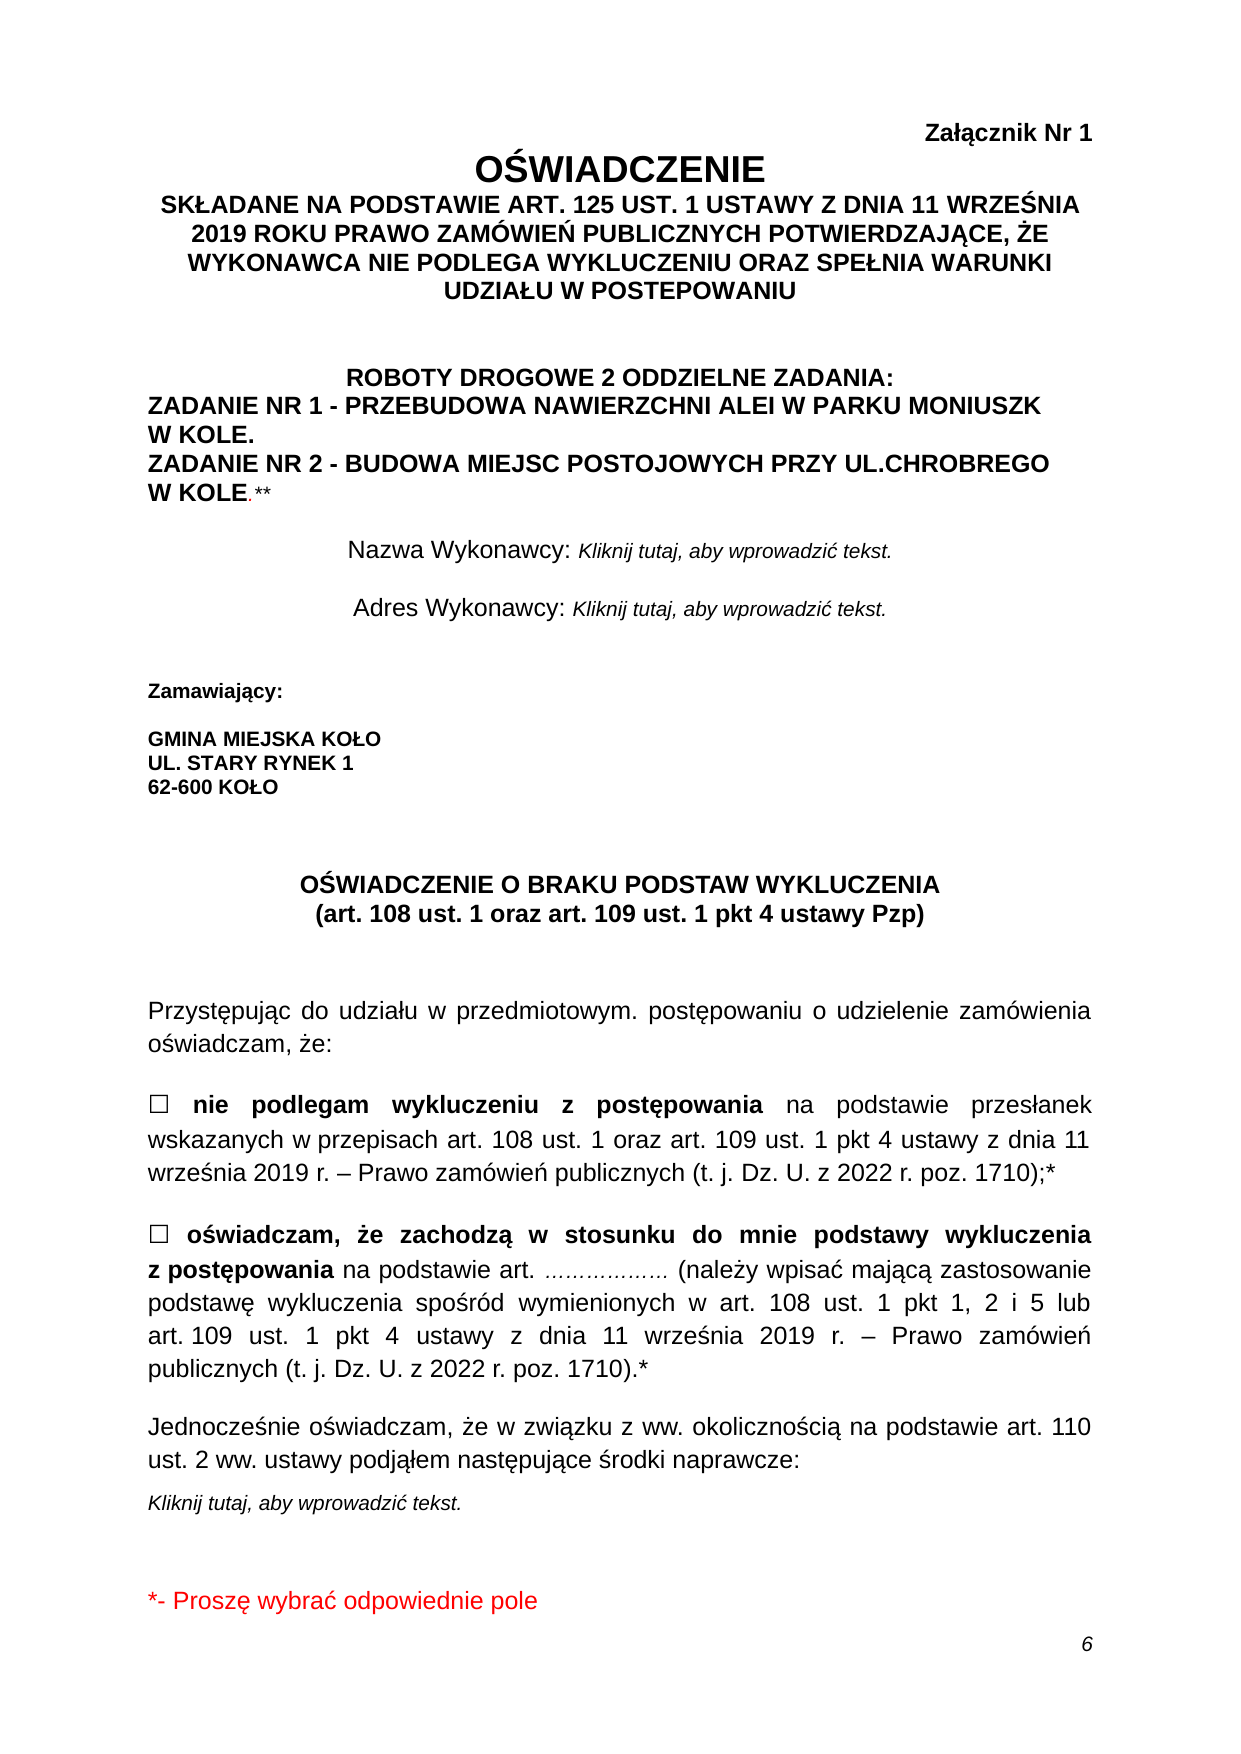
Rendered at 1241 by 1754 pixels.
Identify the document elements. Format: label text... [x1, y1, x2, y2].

text nie podlegam wykluczeniu z postępowania na podstawie przesłanek wskazanych w przepisach art. 108 ust. 1 oraz art. 109 ust. 1 pkt 4 ustawy z dnia 11 września 2019 r. – Prawo zamówień publicznych (t. j. Dz. U. z 2022 r. poz. 1710);* [148, 1087, 1092, 1187]
text Nazwa Wykonawcy: [148, 535, 1092, 564]
text *- Proszę wybrać odpowiednie pole [148, 1586, 1092, 1615]
text ZADANIE NR 1 - PRZEBUDOWA NAWIERZCHNI ALEI W PARKU MONIUSZK W KOLE. [148, 391, 1092, 449]
text OŚWIADCZENIE [148, 147, 1092, 190]
text UL. STARY RYNEK 1 [148, 751, 1092, 774]
text Przystępując do udziału w przedmiotowym. postępowaniu o udzielenie zamówienia oświadczam, że: [148, 996, 1092, 1058]
text Adres Wykonawcy: [148, 592, 1092, 621]
text Zamawiający: [148, 679, 1092, 703]
text (art. 108 ust. 1 oraz art. 109 ust. 1 pkt 4 ustawy Pzp) [148, 899, 1092, 928]
text GMINA MIEJSKA KOŁO [148, 727, 1092, 751]
text oświadczam, że zachodzą w stosunku do mnie podstawy wykluczenia z postępowania na podstawie art. (należy wpisać mającą zastosowanie podstawę wykluczenia spośród wymienionych w art. 108 ust. 1 pkt 1, 2 i 5 lub art. 109 ust. 1 pkt 4 ustawy z dnia 11 września 2019 r. – Prawo zamówień publicznych (t. j. Dz. U. z 2022 r. poz. 1710).* [148, 1216, 1092, 1383]
text Jednocześnie oświadczam, że w związku z ww. okolicznością na podstawie art. 110 ust. 2 ww. ustawy podjąłem następujące środki naprawcze: [148, 1412, 1092, 1474]
text OŚWIADCZENIE O BRAKU PODSTAW WYKLUCZENIA [148, 870, 1092, 899]
text ROBOTY DROGOWE 2 ODDZIELNE ZADANIA: [148, 362, 1092, 391]
text ZADANIE NR 2 - BUDOWA MIEJSC POSTOJOWYCH PRZY UL.CHROBREGO W KOLE.** [148, 449, 1092, 506]
text SKŁADANE NA PODSTAWIE ART. 125 UST. 1 USTAWY Z DNIA 11 WRZEŚNIA 2019 ROKU PRAWO ZAMÓWIEŃ PUBLICZNYCH POTWIERDZAJĄCE, ŻE WYKONAWCA NIE PODLEGA WYKLUCZENIU ORAZ SPEŁNIA WARUNKI UDZIAŁU W POSTEPOWANIU [148, 190, 1092, 305]
text 62-600 KOŁO [148, 774, 1092, 798]
text Załącznik Nr 1 [148, 118, 1092, 147]
